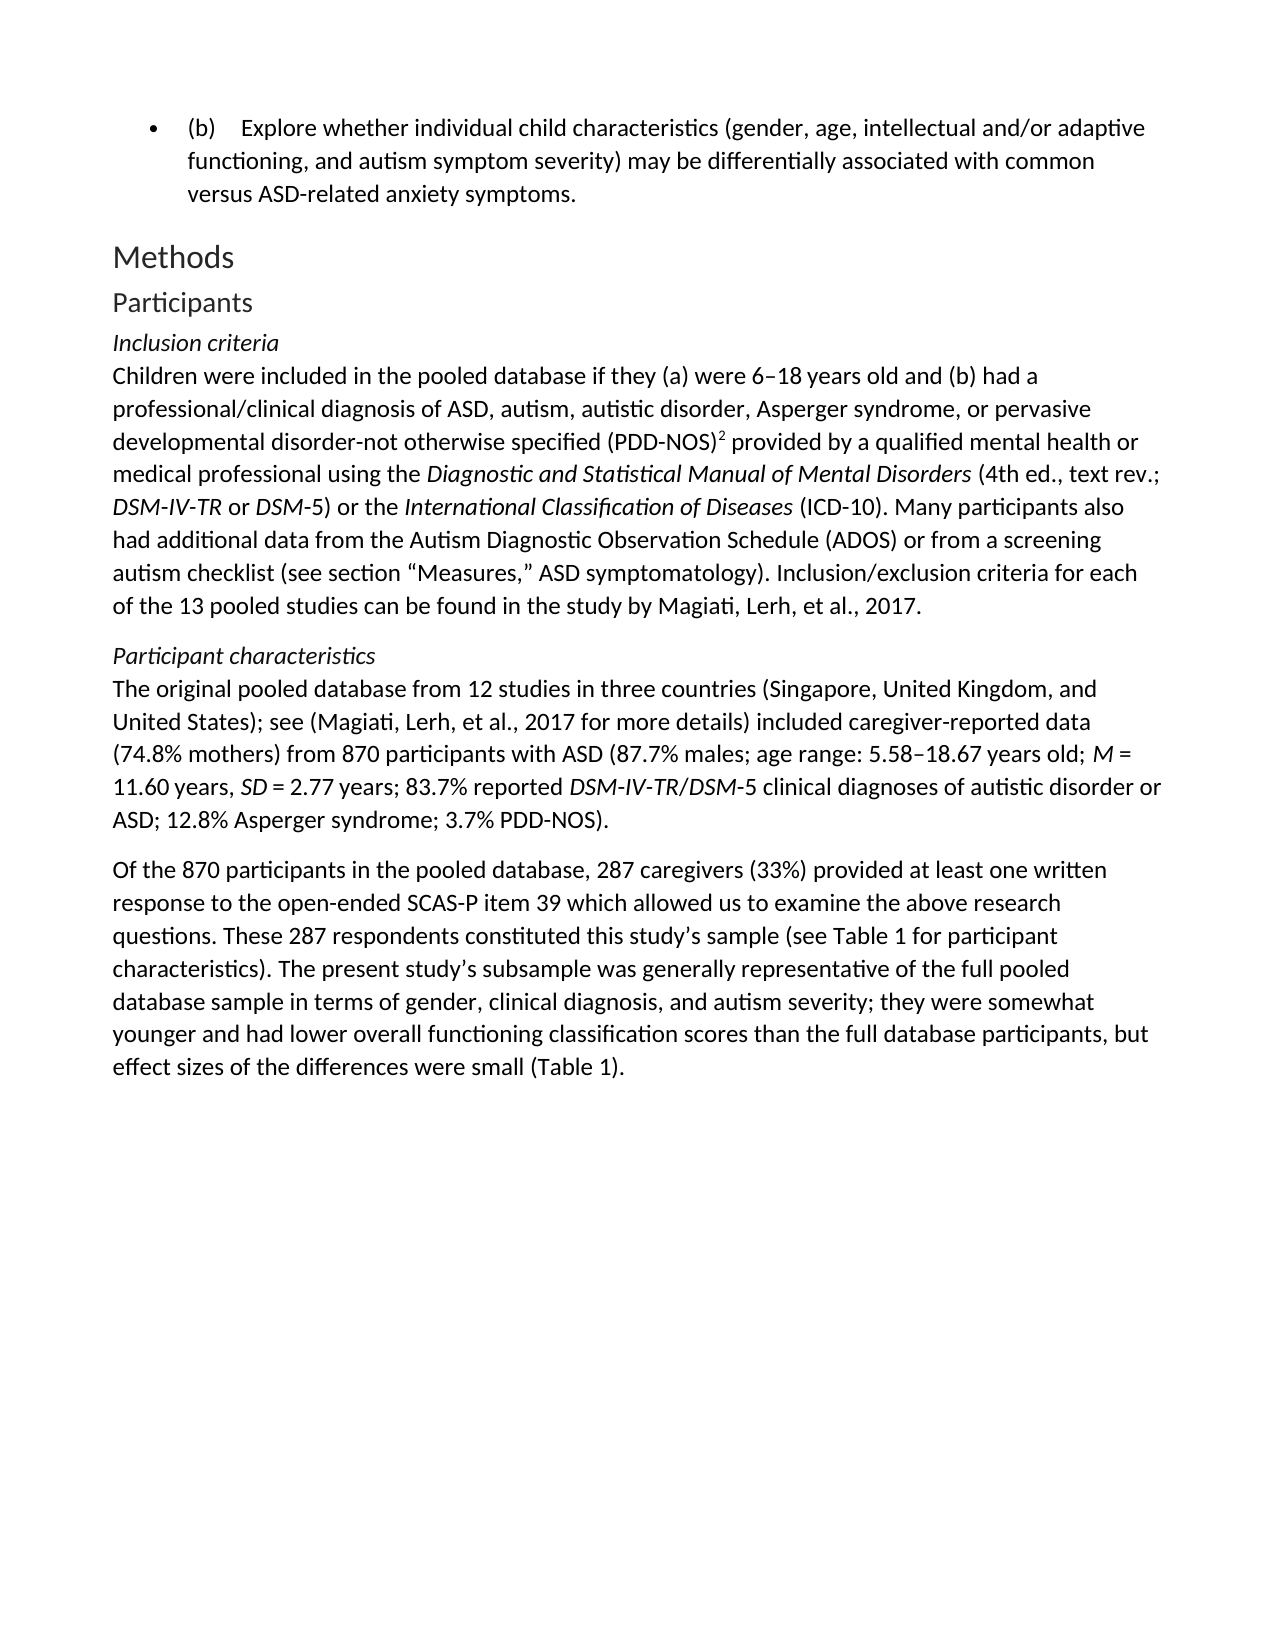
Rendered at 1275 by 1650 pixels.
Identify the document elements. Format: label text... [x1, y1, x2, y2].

text The original pooled database from 12 studies in three countries (Singapore, United Kingdom, and United States); see (Magiati, Lerh, et al., 2017 for more details) included caregiver-reported data (74.8% mothers) from 870 participants with ASD (87.7% males; age range: 5.58–18.67 years old; M = 11.60 years, SD = 2.77 years; 83.7% reported DSM-IV-TR/DSM-5 clinical diagnoses of autistic disorder or ASD; 12.8% Asperger syndrome; 3.7% PDD-NOS). [112, 673, 1162, 835]
subtitle Methods [112, 236, 1162, 277]
subtitle Inclusion criteria [112, 327, 1162, 357]
text Children were included in the pooled database if they (a) were 6–18 years old and (b) had a professional/clinical diagnosis of ASD, autism, autistic disorder, Asperger syndrome, or pervasive developmental disorder-not otherwise specified (PDD-NOS)2 provided by a qualified mental health or medical professional using the Diagnostic and Statistical Manual of Mental Disorders (4th ed., text rev.; DSM-IV-TR or DSM-5) or the International Classification of Diseases (ICD-10). Many participants also had additional data from the Autism Diagnostic Observation Schedule (ADOS) or from a screening autism checklist (see section “Measures,” ASD symptomatology). Inclusion/exclusion criteria for each of the 13 pooled studies can be found in the study by Magiati, Lerh, et al., 2017. [112, 360, 1162, 621]
list (b) Explore whether individual child characteristics (gender, age, intellectual and/or adaptive functioning, and autism symptom severity) may be differentially associated with common versus ASD-related anxiety symptoms. [150, 112, 1162, 209]
subtitle Participants [112, 284, 1162, 320]
text Of the 870 participants in the pooled database, 287 caregivers (33%) provided at least one written response to the open-ended SCAS-P item 39 which allowed us to examine the above research questions. These 287 respondents constituted this study’s sample (see Table 1 for participant characteristics). The present study’s subsample was generally representative of the full pooled database sample in terms of gender, clinical diagnosis, and autism severity; they were somewhat younger and had lower overall functioning classification scores than the full database participants, but effect sizes of the differences were small (Table 1). [112, 854, 1162, 1082]
subtitle Participant characteristics [112, 640, 1162, 670]
